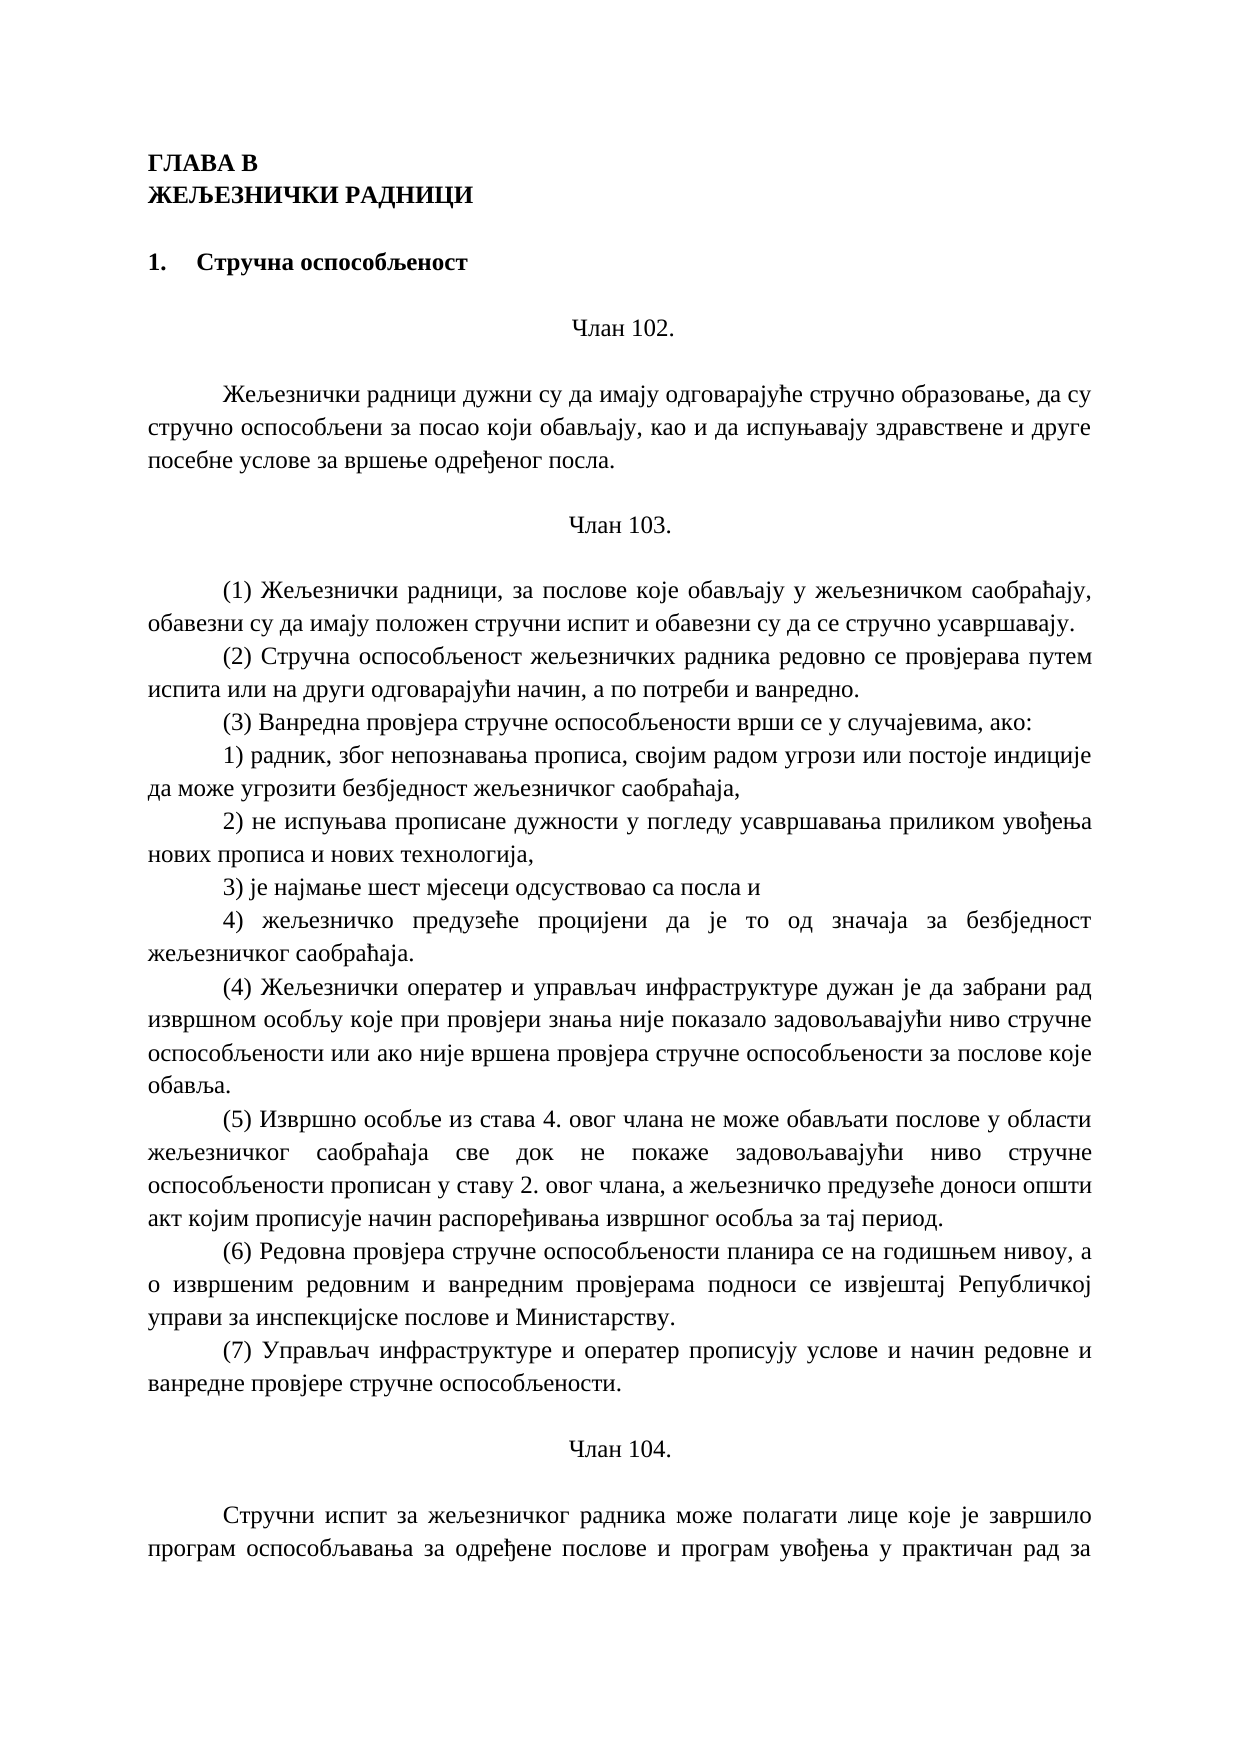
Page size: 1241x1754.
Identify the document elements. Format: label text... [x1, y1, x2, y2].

text Жељезнички радници дужни су да имају одговарајуће стручно образовање, да су стручно оспособљени за посао који обављају, као и да испуњавају здравствене и друге посебне услове за вршење одређеног посла. [148, 379, 1093, 473]
text (7) Управљач инфраструктуре и оператер прописују услове и начин редовне и ванредне провјере стручне оспособљености. [148, 1335, 1093, 1397]
text Члан 104. [148, 1434, 1093, 1463]
text Члан 103. [148, 510, 1093, 539]
text (4) Жељезнички оператер и управљач инфраструктуре дужан је да забрани рад извршном особљу које при провјери знања није показало задовољавајући ниво стручне оспособљености или ако није вршена провјера стручне оспособљености за послове које обавља. [148, 972, 1093, 1099]
text 1) радник, због непознавања прописа, својим радом угрози или постоје индиције да може угрозити безбједност жељезничког саобраћаја, [148, 740, 1093, 802]
text (1) Жељезнички радници, за послове које обављају у жељезничком саобраћају, обавезни су да имају положен стручни испит и обавезни су да се стручно усавршавају. [148, 575, 1093, 637]
text Члан 102. [148, 313, 1093, 341]
text (5) Извршно особље из става 4. овог члана не може обављати послове у области жељезничког саобраћаја све док не покаже задовољавајући ниво стручне оспособљености прописан у ставу 2. овог члана, а жељезничко предузеће доноси општи акт којим прописује начин распоређивања извршног особља за тај период. [148, 1104, 1093, 1231]
list Стручна оспособљеност [148, 247, 1093, 275]
text ГЛАВА В [148, 148, 1093, 176]
text 3) је најмање шест мјесеци одсуствовао са посла и [148, 872, 1093, 901]
text 4) жељезничко предузеће процијени да је то од значаја за безбједност жељезничког саобраћаја. [148, 906, 1093, 967]
text ЖЕЉЕЗНИЧКИ РАДНИЦИ [148, 181, 1093, 209]
text (6) Редовна провјера стручне оспособљености планира се на годишњем нивоу, а о извршеним редовним и ванредним провјерама подноси се извјештај Републичкој управи за инспекцијске послове и Министарству. [148, 1236, 1093, 1331]
text (3) Ванредна провјера стручне оспособљености врши се у случајевима, ако: [148, 707, 1093, 736]
text (2) Стручна оспособљеност жељезничких радника редовно се провјерава путем испита или на други одговарајући начин, а по потреби и ванредно. [148, 641, 1093, 703]
text 2) не испуњава прописане дужности у погледу усавршавања приликом увођења нових прописа и нових технологија, [148, 806, 1093, 868]
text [148, 1500, 1093, 1562]
